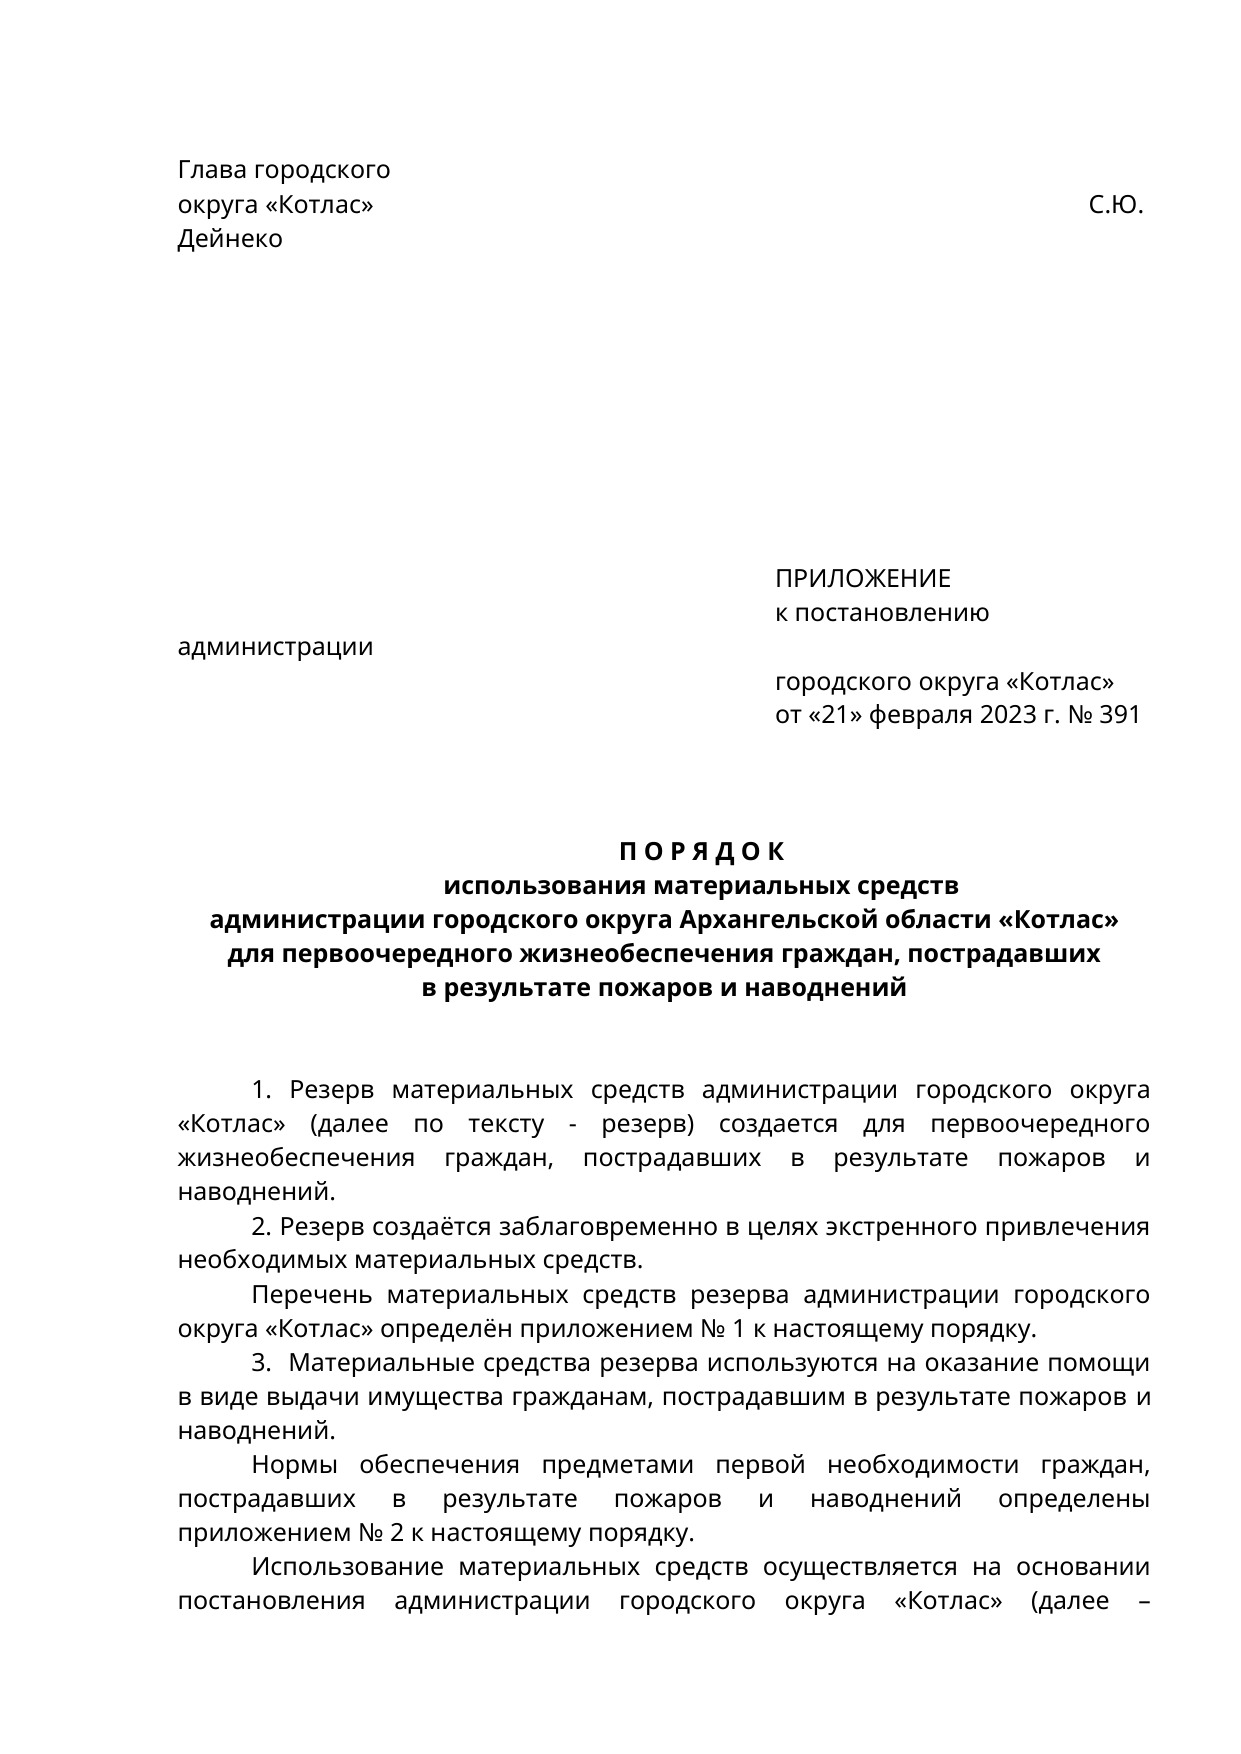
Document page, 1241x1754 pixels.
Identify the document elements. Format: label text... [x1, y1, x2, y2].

text 3. Материальные средства резерва используются на оказание помощи в виде выдачи имущества гражданам, пострадавшим в результате пожаров и наводнений. [177, 1344, 1152, 1447]
text от «21» февраля 2023 г. № 391 [177, 697, 1152, 731]
text к постановлению администрации [177, 595, 1152, 663]
text Нормы обеспечения предметами первой необходимости граждан, пострадавших в результате пожаров и наводнений определены приложением № 2 к настоящему порядку. [177, 1447, 1152, 1549]
text для первоочередного жизнеобеспечения граждан, пострадавших [177, 936, 1152, 970]
text округа «Котлас» С.Ю. Дейнеко [177, 186, 1152, 254]
text в результате пожаров и наводнений [177, 970, 1152, 1004]
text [177, 1549, 1152, 1617]
text 1. Резерв материальных средств администрации городского округа «Котлас» (далее по тексту - резерв) создается для первоочередного жизнеобеспечения граждан, пострадавших в результате пожаров и наводнений. [177, 1072, 1152, 1208]
text 2. Резерв создаётся заблаговременно в целях экстренного привлечения необходимых материальных средств. [177, 1208, 1152, 1276]
text городского округа «Котлас» [177, 663, 1152, 697]
text ПРИЛОЖЕНИЕ [177, 561, 1152, 595]
text администрации городского округа Архангельской области «Котлас» [177, 902, 1152, 936]
text Глава городского [177, 152, 1152, 186]
text П О Р Я Д О К [177, 833, 1152, 867]
text Перечень материальных средств резерва администрации городского округа «Котлас» определён приложением № 1 к настоящему порядку. [177, 1276, 1152, 1344]
text использования материальных средств [177, 867, 1152, 902]
